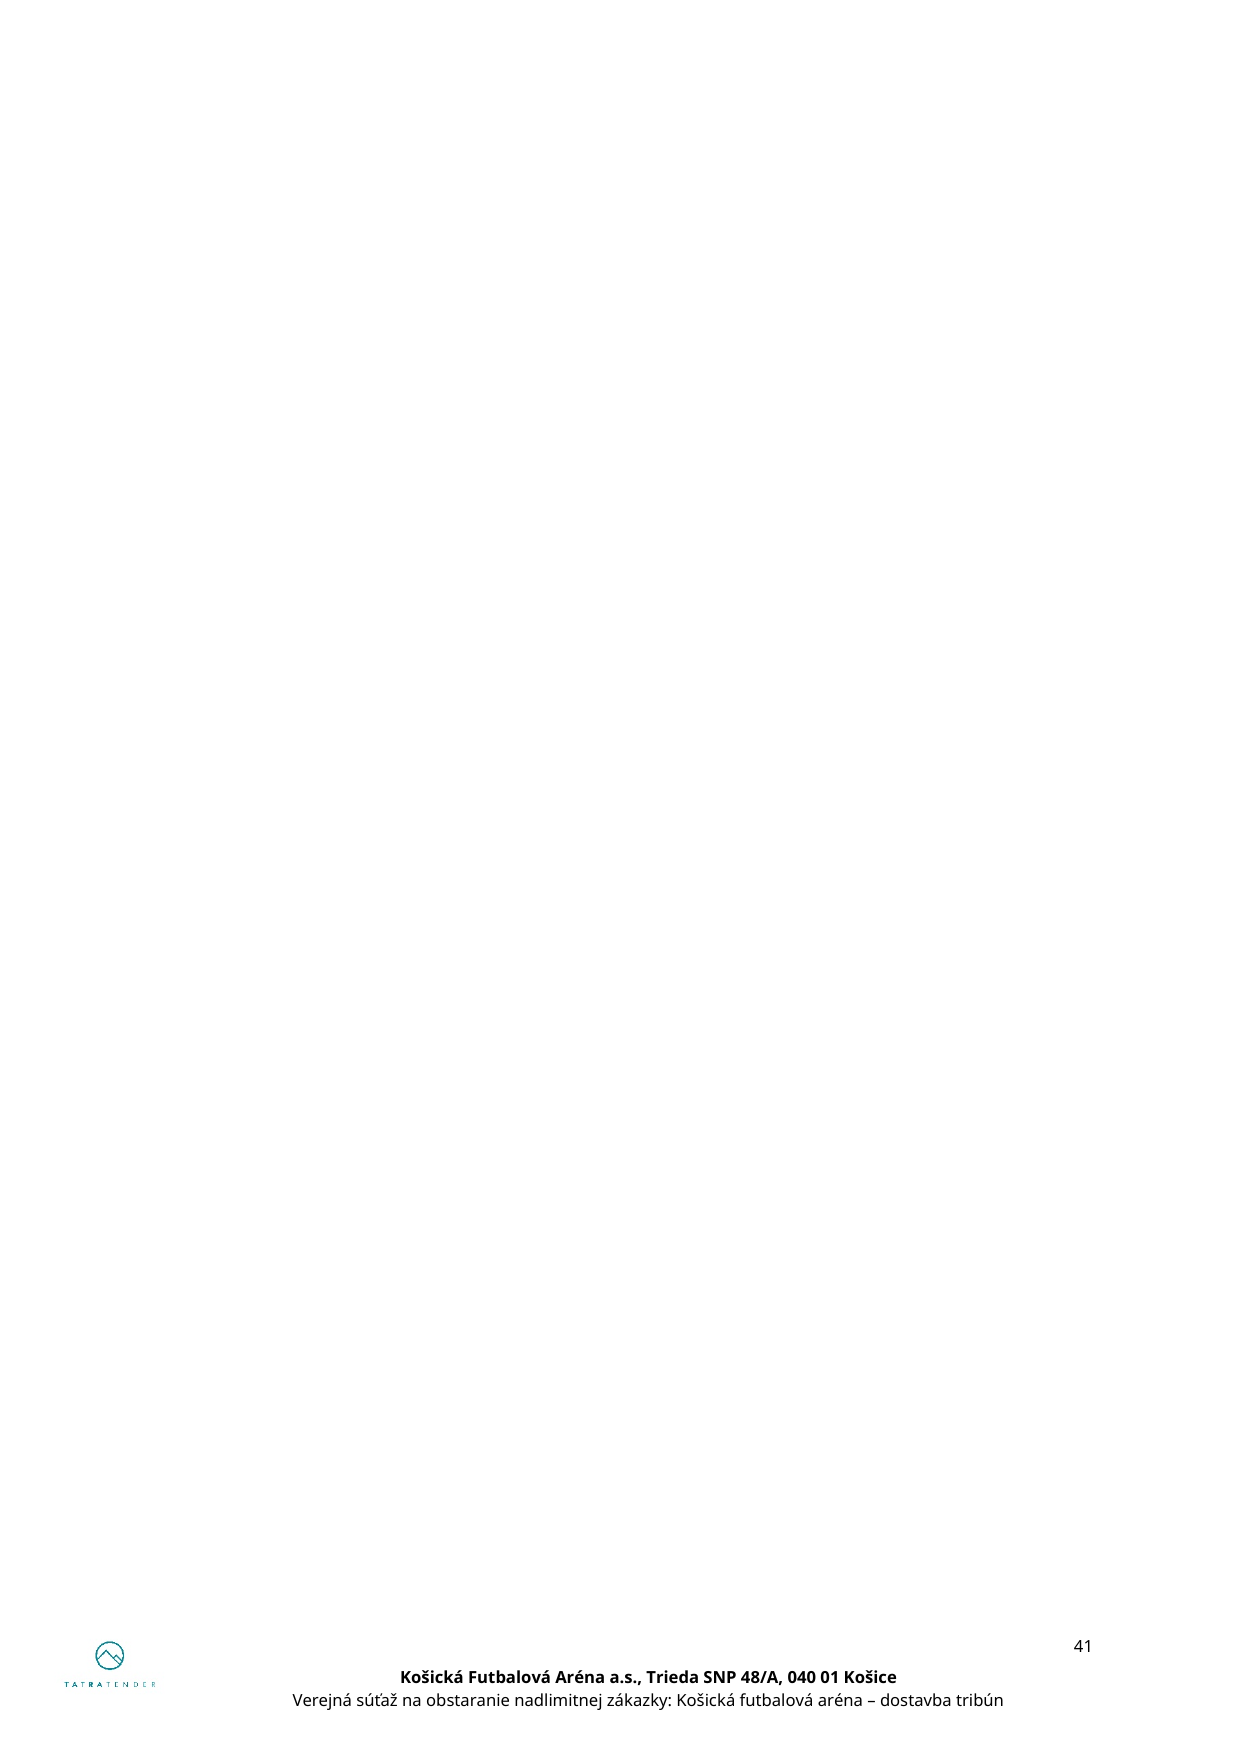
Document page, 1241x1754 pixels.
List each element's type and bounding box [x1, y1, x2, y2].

picture [43, 1617, 176, 1711]
